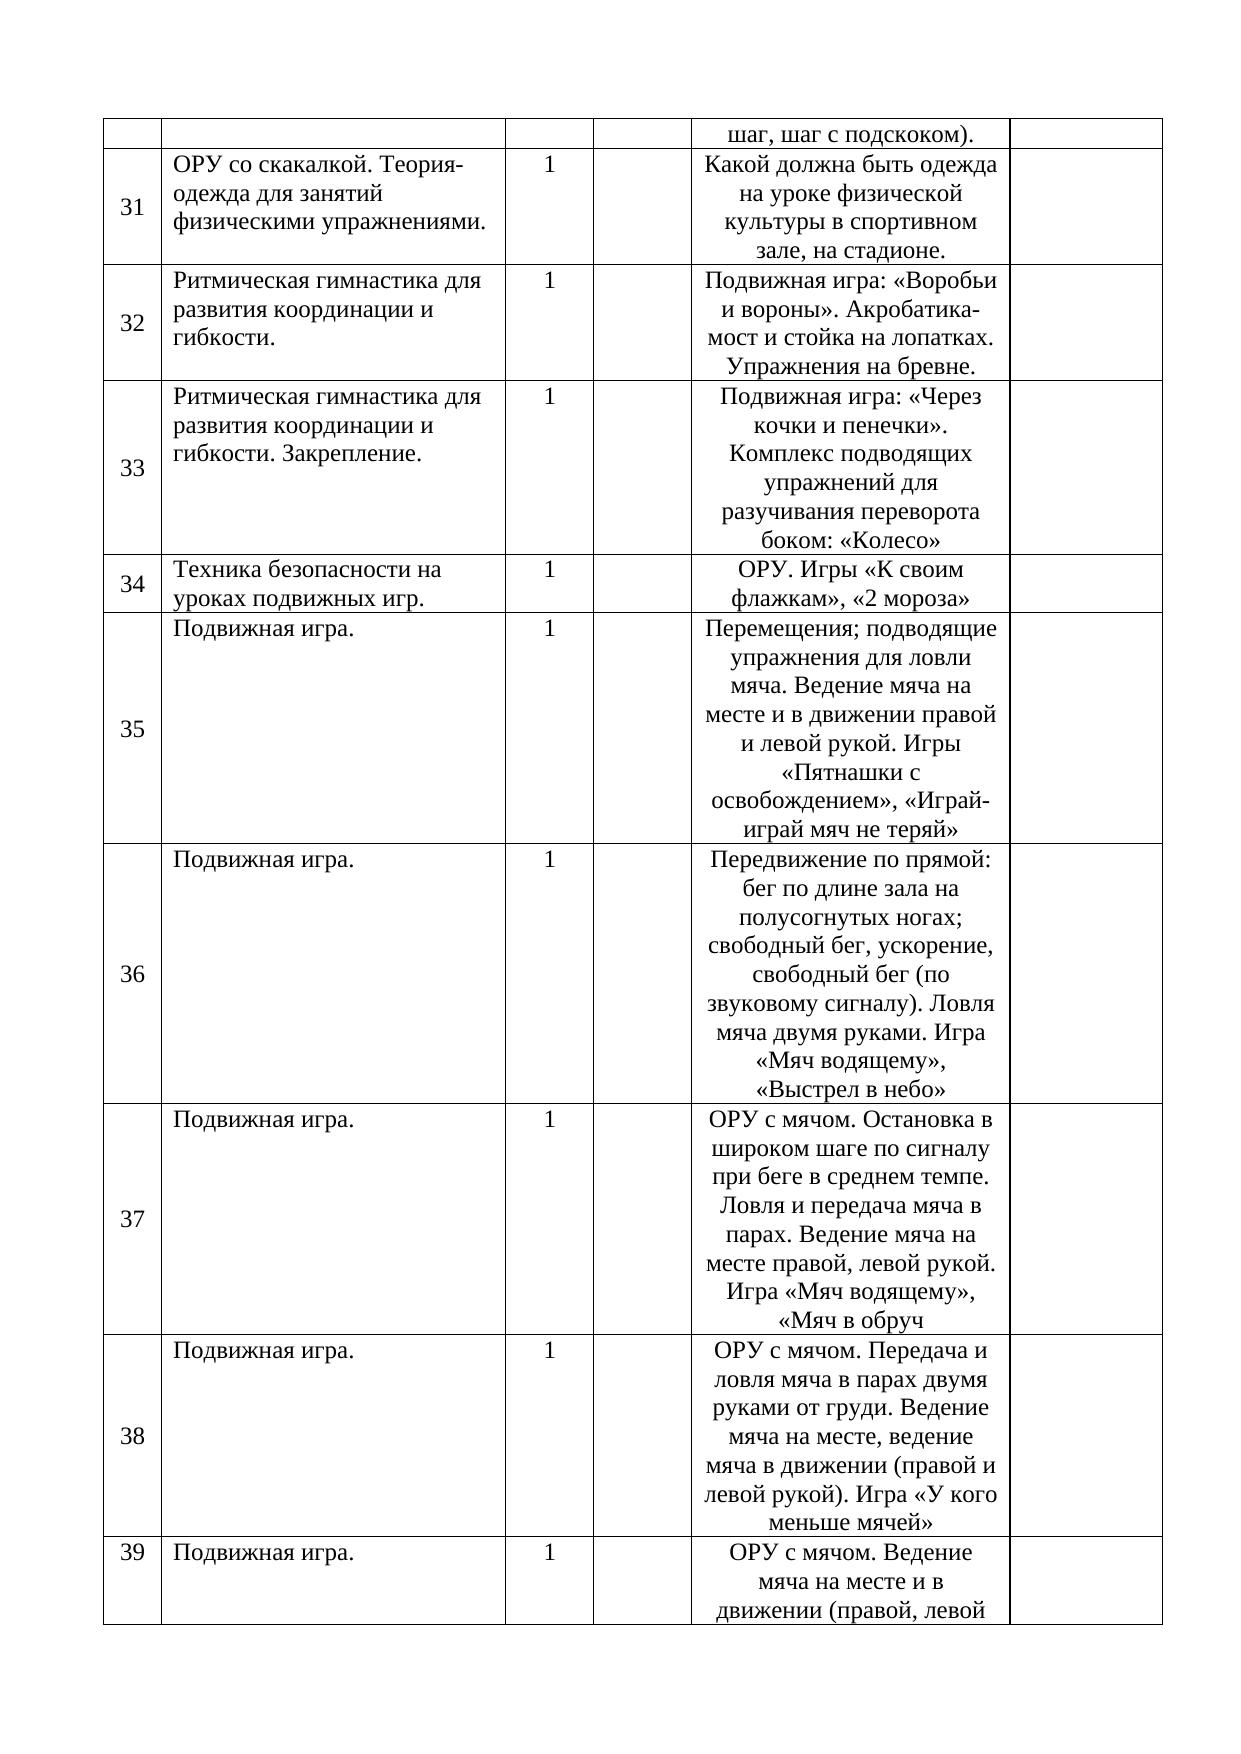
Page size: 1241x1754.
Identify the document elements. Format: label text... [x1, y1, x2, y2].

table_cell Подвижная игра. [162, 613, 505, 843]
table_cell 39 [104, 1537, 161, 1623]
table_cell ОРУ со скакалкой. Теория- одежда для занятий физическими упражнениями. [162, 149, 505, 264]
table_cell 36 [104, 844, 161, 1103]
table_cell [692, 119, 1009, 148]
table_cell 1 [506, 844, 593, 1103]
table_cell Подвижная игра: «Через кочки и пенечки». Комплекс подводящих упражнений для разучивания переворота боком: «Колесо» [692, 381, 1009, 553]
table_cell 33 [104, 381, 161, 553]
table_cell Ритмическая гимнастика для развития координации и гибкости. Закрепление. [162, 381, 505, 553]
table_cell [1011, 381, 1162, 553]
table_cell Ритмическая гимнастика для развития координации и гибкости. [162, 265, 505, 380]
table_cell 34 [104, 555, 161, 612]
table_cell [594, 265, 691, 380]
table_cell 35 [104, 613, 161, 843]
table_cell Подвижная игра. [162, 1537, 505, 1623]
table_cell [1011, 844, 1162, 1103]
table_cell 1 [506, 381, 593, 553]
table_cell 1 [506, 149, 593, 264]
table_cell [594, 1537, 691, 1623]
table_cell [594, 613, 691, 843]
table_cell 1 [506, 1104, 593, 1334]
table_cell 1 [506, 1335, 593, 1536]
table_cell Какой должна быть одежда на уроке физической культуры в спортивном зале, на стадионе. [692, 149, 1009, 264]
table_cell ОРУ с мячом. Передача и ловля мяча в парах двумя руками от груди. Ведение мяча на месте, ведение мяча в движении (правой и левой рукой). Игра «У кого меньше мячей» [692, 1335, 1009, 1536]
table_cell 32 [104, 265, 161, 380]
table_cell [1011, 1104, 1162, 1334]
table_cell Подвижная игра: «Воробьи и вороны». Акробатика-мост и стойка на лопатках. Упражнения на бревне. [692, 265, 1009, 380]
table_cell [594, 1335, 691, 1536]
table_cell 1 [506, 119, 593, 148]
table_cell [1011, 265, 1162, 380]
table_cell 38 [104, 1335, 161, 1536]
table_cell 37 [104, 1104, 161, 1334]
table_cell Перемещения; подводящие упражнения для ловли мяча. Ведение мяча на месте и в движении правой и левой рукой. Игры «Пятнашки с освобождением», «Играй- играй мяч не теряй» [692, 613, 1009, 843]
table_cell ОРУ с мячом. Остановка в широком шаге по сигналу при беге в среднем темпе. Ловля и передача мяча в парах. Ведение мяча на месте правой, левой рукой. Игра «Мяч водящему», «Мяч в обруч [692, 1104, 1009, 1334]
table_cell 1 [506, 613, 593, 843]
table_cell Подвижная игра. [162, 844, 505, 1103]
table_cell [594, 555, 691, 612]
table_cell 1 [506, 1537, 593, 1623]
table_cell Подвижная игра. [162, 1104, 505, 1334]
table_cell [162, 119, 505, 148]
table_cell [594, 844, 691, 1103]
table_cell Техника безопасности на уроках подвижных игр. [162, 555, 505, 612]
table_cell Подвижная игра. [162, 1335, 505, 1536]
table_cell [594, 119, 691, 148]
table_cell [692, 1537, 1009, 1623]
table_cell 31 [104, 149, 161, 264]
table_cell [1011, 1537, 1162, 1623]
table_cell 30 [104, 119, 161, 148]
table_cell [594, 1104, 691, 1334]
table_cell ОРУ. Игры «К своим флажкам», «2 мороза» [692, 555, 1009, 612]
table_cell [1011, 1335, 1162, 1536]
table_cell [1011, 555, 1162, 612]
table_cell [1011, 119, 1162, 148]
table_cell [594, 381, 691, 553]
table_cell 1 [506, 265, 593, 380]
table_cell [1011, 613, 1162, 843]
table_cell [594, 149, 691, 264]
table_cell [1011, 149, 1162, 264]
table_cell Передвижение по прямой: бег по длине зала на полусогнутых ногах; свободный бег, ускорение, свободный бег (по звуковому сигналу). Ловля мяча двумя руками. Игра «Мяч водящему», «Выстрел в небо» [692, 844, 1009, 1103]
table_cell 1 [506, 555, 593, 612]
